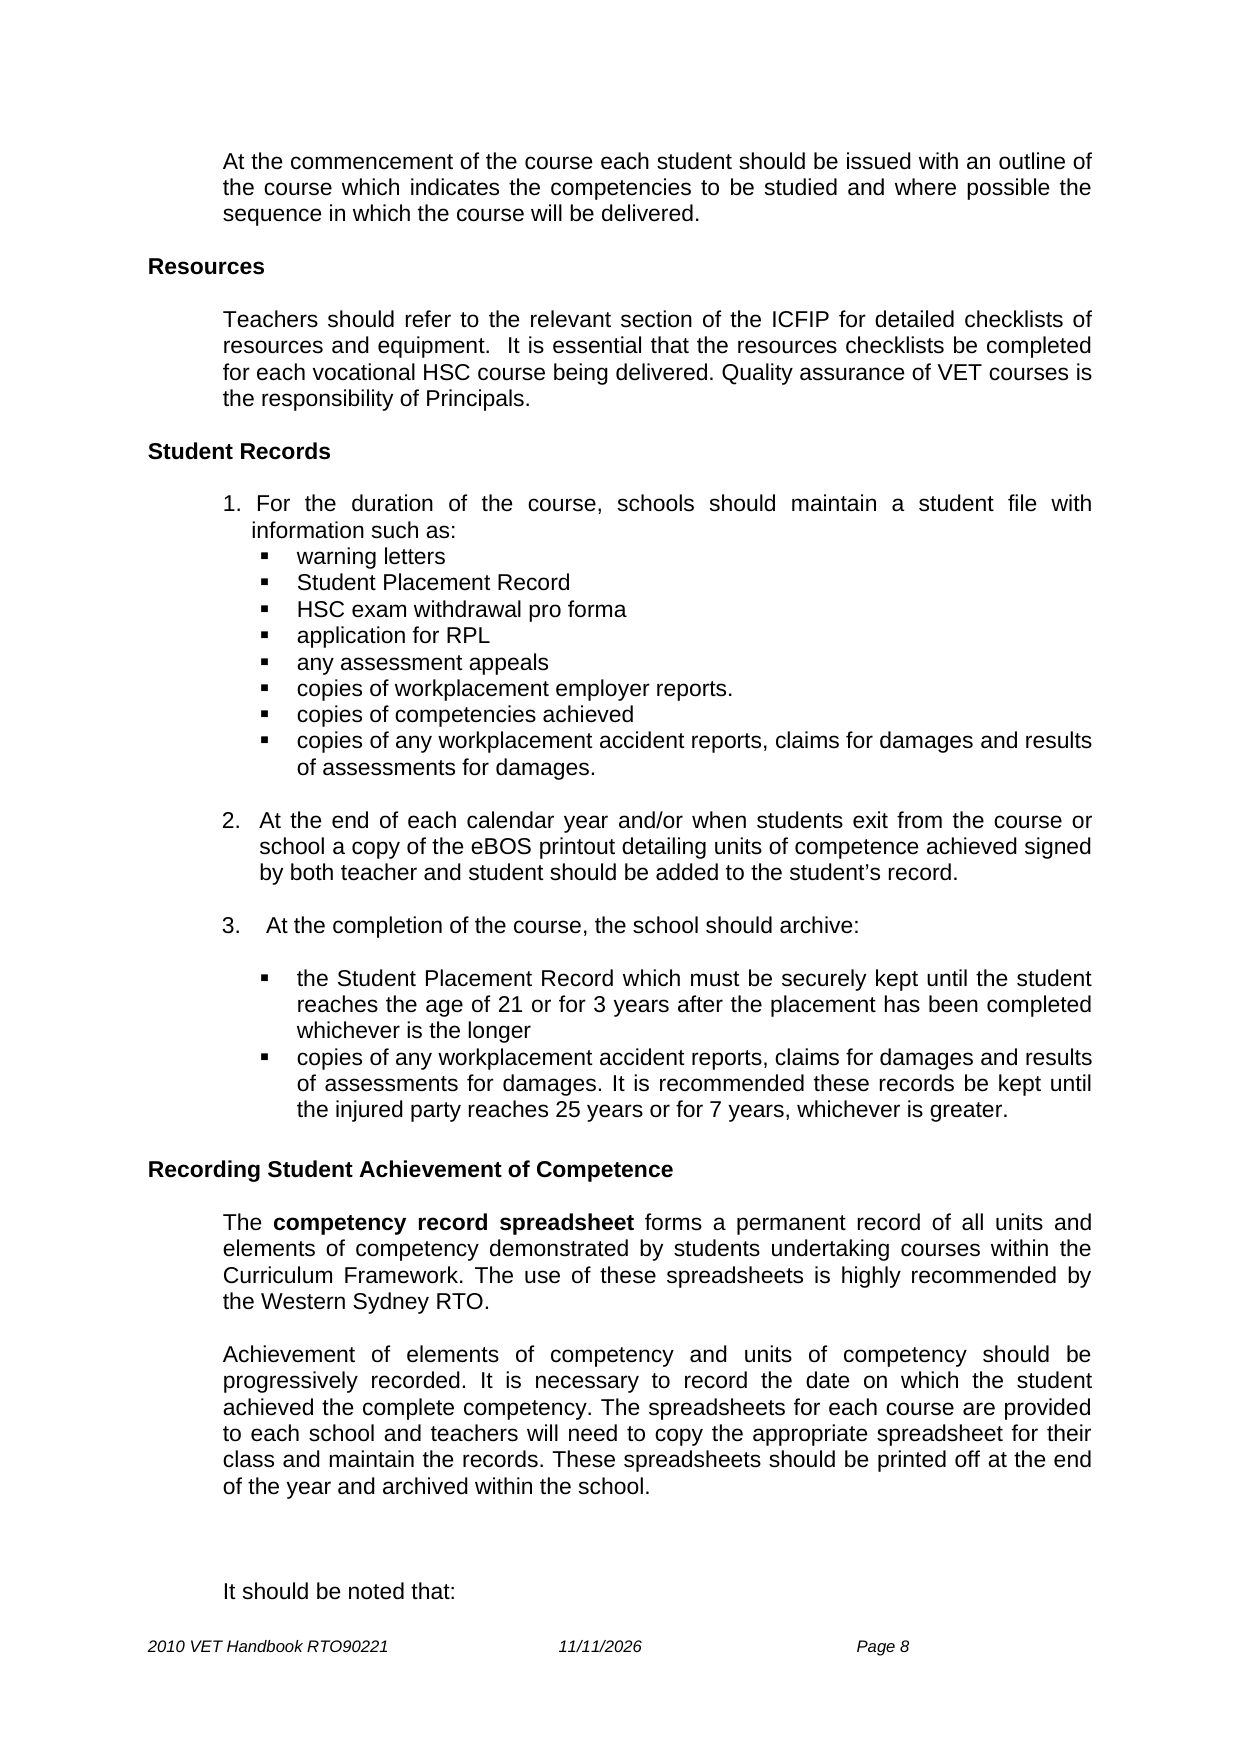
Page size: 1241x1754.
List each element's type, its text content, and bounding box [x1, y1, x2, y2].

text 2. At the end of each calendar year and/or when students exit from the course or school a copy of the eBOS printout detailing units of competence achieved signed by both teacher and student should be added to the student’s record. [222, 807, 1092, 886]
text At the commencement of the course each student should be issued with an outline of the course which indicates the competencies to be studied and where possible the sequence in which the course will be delivered. [223, 148, 1092, 227]
list copies of any workplacement accident reports, claims for damages and results of assessments for damages. [259, 727, 1092, 780]
list copies of workplacement employer reports. [259, 675, 1092, 701]
list application for RPL [259, 622, 1092, 648]
text Resources [148, 253, 1092, 279]
text The competency record spreadsheet forms a permanent record of all units and elements of competency demonstrated by students undertaking courses within the Curriculum Framework. The use of these spreadsheets is highly recommended by the Western Sydney RTO. [223, 1209, 1092, 1314]
text Recording Student Achievement of Competence [148, 1156, 1092, 1183]
list warning letters [259, 543, 1092, 569]
text Achievement of elements of competency and units of competency should be progressively recorded. It is necessary to record the date on which the student achieved the complete competency. The spreadsheets for each course are provided to each school and teachers will need to copy the appropriate spreadsheet for their class and maintain the records. These spreadsheets should be printed off at the end of the year and archived within the school. [223, 1341, 1092, 1499]
list copies of competencies achieved [259, 701, 1092, 727]
text 3. At the completion of the course, the school should archive: [222, 912, 1092, 938]
text Teachers should refer to the relevant section of the ICFIP for detailed checklists of resources and equipment. It is essential that the resources checklists be completed for each vocational HSC course being delivered. Quality assurance of VET courses is the responsibility of Principals. [223, 306, 1092, 411]
list the Student Placement Record which must be securely kept until the student reaches the age of 21 or for 3 years after the placement has been completed whichever is the longer [259, 965, 1092, 1044]
list HSC exam withdrawal pro forma [259, 596, 1092, 622]
list copies of any workplacement accident reports, claims for damages and results of assessments for damages. It is recommended these records be kept until the injured party reaches 25 years or for 7 years, whichever is greater. [259, 1044, 1092, 1123]
text 1. For the duration of the course, schools should maintain a student file with information such as: [223, 490, 1092, 543]
list any assessment appeals [259, 648, 1092, 675]
text Student Records [148, 438, 1092, 464]
text It should be noted that: [148, 1578, 1092, 1604]
list Student Placement Record [259, 569, 1092, 596]
